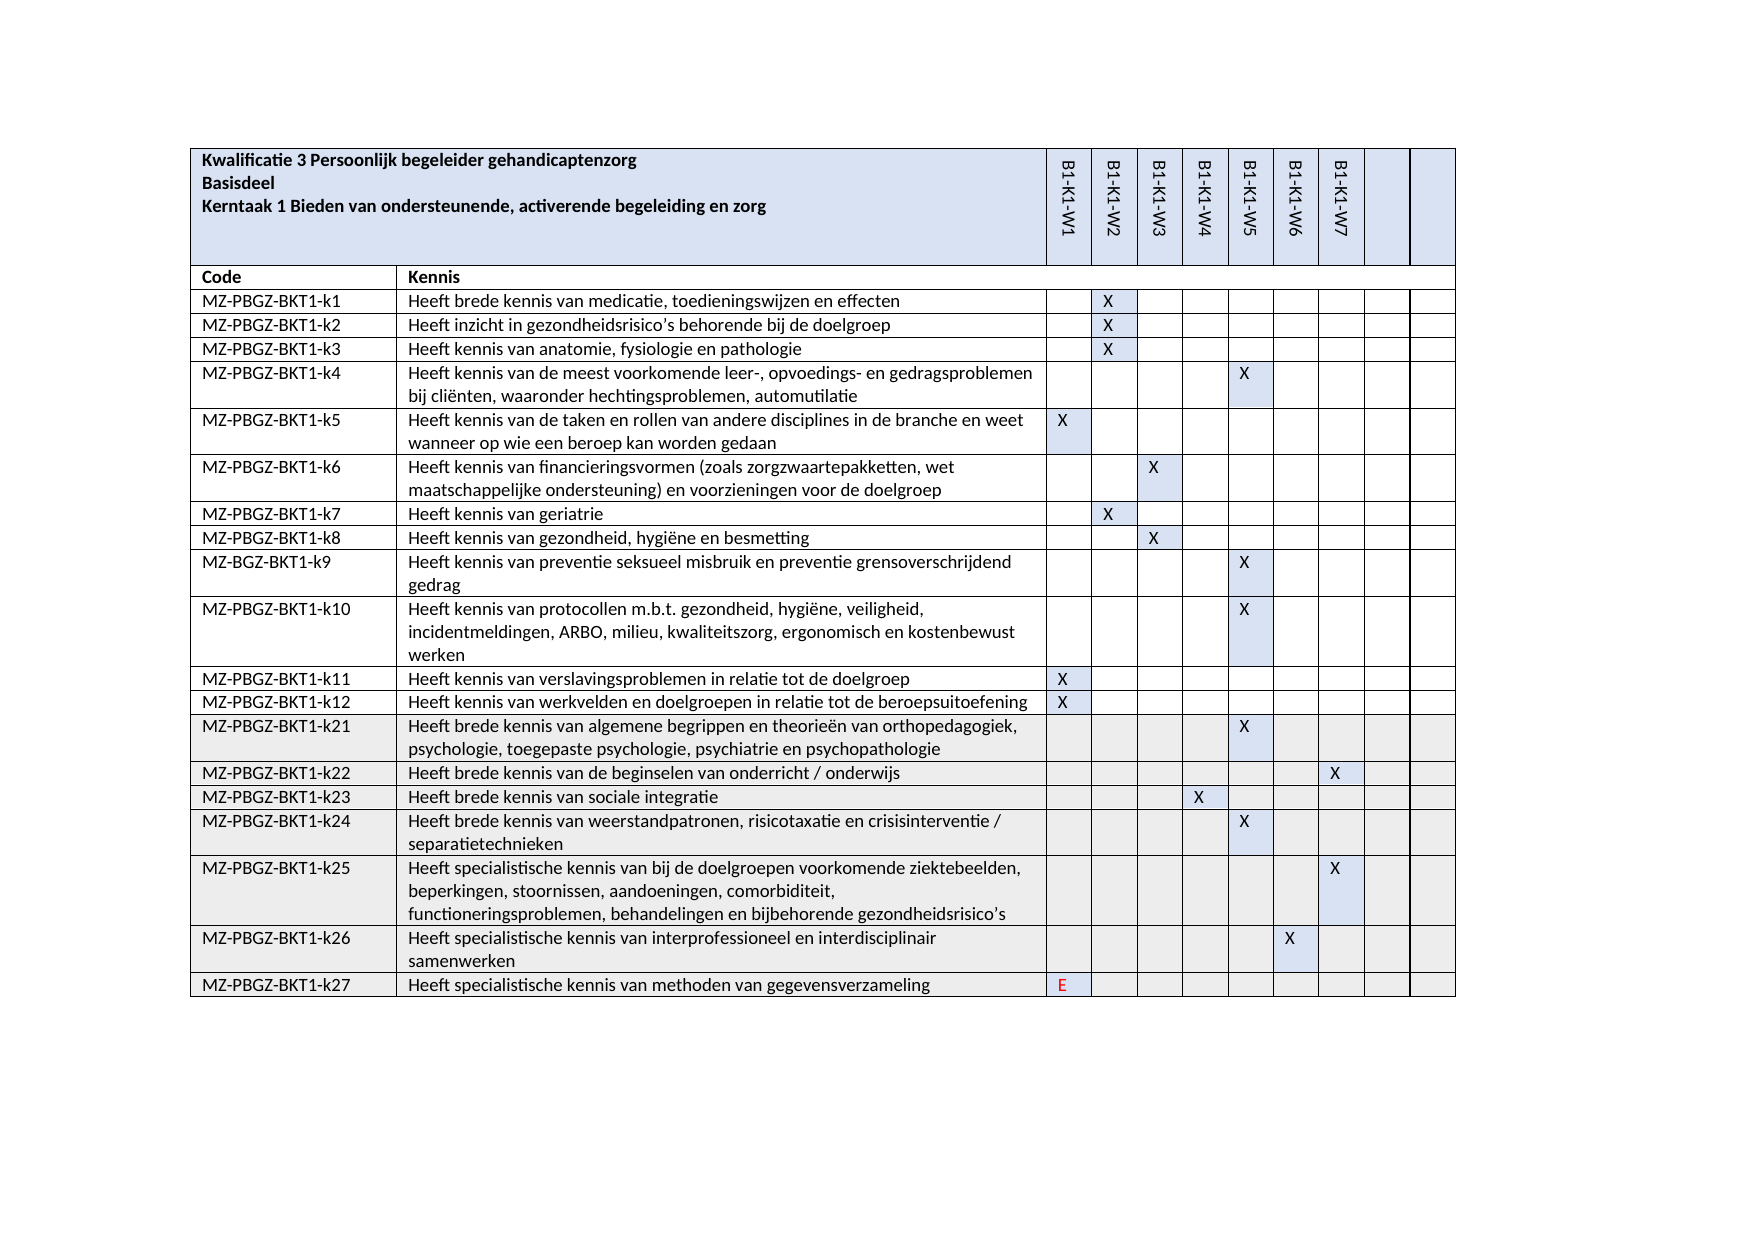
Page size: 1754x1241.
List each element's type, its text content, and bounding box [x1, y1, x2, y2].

table_cell [1365, 314, 1409, 337]
table_cell [1138, 762, 1182, 784]
table_cell [1365, 338, 1409, 361]
table_cell [1274, 314, 1318, 337]
table_cell X [1229, 550, 1273, 596]
table_cell [1229, 526, 1273, 549]
table_cell [1183, 502, 1228, 525]
table_cell [1319, 786, 1364, 808]
table_cell Heeft brede kennis van sociale integratie [397, 786, 1046, 808]
table_cell [1092, 667, 1137, 690]
table_cell Heeft specialistische kennis van methoden van gegevensverzameling [397, 973, 1046, 996]
table_cell [1274, 502, 1318, 525]
table_cell [1274, 762, 1318, 784]
table_cell [1319, 290, 1364, 313]
table_cell [1319, 715, 1364, 761]
table_cell [1047, 455, 1091, 501]
table_cell [1183, 691, 1228, 714]
table_cell [1047, 926, 1091, 972]
table_cell [1138, 597, 1182, 666]
table_cell [1092, 362, 1137, 407]
table_cell [1274, 338, 1318, 361]
table_cell [1319, 338, 1364, 361]
table_cell [1411, 455, 1455, 501]
table_cell [1274, 973, 1318, 996]
table_cell [1229, 786, 1273, 808]
table_cell Heeft kennis van werkvelden en doelgroepen in relatie tot de beroepsuitoefening [397, 691, 1046, 714]
table_cell MZ-PBGZ-BKT1-k10 [191, 597, 396, 666]
table_cell [1365, 691, 1409, 714]
table_cell [1365, 810, 1409, 855]
table_cell [1319, 667, 1364, 690]
table_cell [1319, 926, 1364, 972]
table_header B1-K1-W2 [1092, 149, 1137, 265]
table_header Kwalificatie 3 Persoonlijk begeleider gehandicaptenzorg Basisdeel Kerntaak 1 Bieden van ondersteunende, activerende begeleiding en zorg [191, 149, 1046, 265]
table_cell [1183, 597, 1228, 666]
table_cell [1047, 290, 1091, 313]
table_cell [1365, 362, 1409, 407]
table_cell [1411, 409, 1455, 454]
table_cell [1138, 290, 1182, 313]
table_cell [1047, 810, 1091, 855]
table_cell X [1138, 455, 1182, 501]
table_cell [1411, 314, 1455, 337]
table_cell [1229, 926, 1273, 972]
table_cell [1365, 667, 1409, 690]
table_cell [1138, 856, 1182, 925]
table_cell [1411, 926, 1455, 972]
table_cell [1411, 502, 1455, 525]
table_cell MZ-PBGZ-BKT1-k27 [191, 973, 396, 996]
table_cell [1229, 455, 1273, 501]
table_cell [1092, 973, 1137, 996]
table_cell [1138, 926, 1182, 972]
table_cell X [1183, 786, 1228, 808]
table_cell MZ-PBGZ-BKT1-k1 [191, 290, 396, 313]
table_cell [1092, 691, 1137, 714]
table_cell [1138, 786, 1182, 808]
table_cell [1092, 526, 1137, 549]
table_cell [1092, 550, 1137, 596]
table_cell MZ-PBGZ-BKT1-k2 [191, 314, 396, 337]
table_cell [1365, 526, 1409, 549]
table_cell [1411, 762, 1455, 784]
table_header B1-K1-W3 [1138, 149, 1182, 265]
table_cell [1183, 715, 1228, 761]
table_cell [1274, 409, 1318, 454]
table_cell Heeft kennis van protocollen m.b.t. gezondheid, hygiëne, veiligheid, incidentmeldingen, ARBO, milieu, kwaliteitszorg, ergonomisch en kostenbewust werken [397, 597, 1046, 666]
table_cell [1319, 362, 1364, 407]
table_cell [1138, 715, 1182, 761]
table_cell [1274, 550, 1318, 596]
table_cell [1411, 810, 1455, 855]
table_cell [1183, 362, 1228, 407]
table_cell X [1047, 667, 1091, 690]
table_cell [1183, 667, 1228, 690]
table_cell X [1229, 810, 1273, 855]
table_cell X [1092, 338, 1137, 361]
table_cell [1229, 691, 1273, 714]
table_cell Heeft specialistische kennis van interprofessioneel en interdisciplinair samenwerken [397, 926, 1046, 972]
table_cell [1411, 338, 1455, 361]
table_cell X [1092, 290, 1137, 313]
table_cell [1274, 667, 1318, 690]
table_cell [1319, 597, 1364, 666]
table_cell X [1138, 526, 1182, 549]
table_cell [1274, 856, 1318, 925]
table_cell [1183, 290, 1228, 313]
table_cell [1047, 314, 1091, 337]
table_cell Heeft kennis van verslavingsproblemen in relatie tot de doelgroep [397, 667, 1046, 690]
table_cell Kennis [397, 266, 1455, 289]
table_cell [1365, 550, 1409, 596]
table_cell [1319, 409, 1364, 454]
table_cell MZ-PBGZ-BKT1-k4 [191, 362, 396, 407]
table_cell [1319, 526, 1364, 549]
table_cell [1411, 691, 1455, 714]
table_cell [1411, 597, 1455, 666]
table_cell X [1274, 926, 1318, 972]
table_cell [1138, 362, 1182, 407]
table_cell MZ-PBGZ-BKT1-k24 [191, 810, 396, 855]
table_cell [1183, 926, 1228, 972]
table_cell [1183, 762, 1228, 784]
table_cell [1047, 502, 1091, 525]
table_cell [1411, 667, 1455, 690]
table_cell [1274, 715, 1318, 761]
table_cell X [1319, 762, 1364, 784]
table_cell MZ-PBGZ-BKT1-k7 [191, 502, 396, 525]
table_cell X [1047, 691, 1091, 714]
table_cell Heeft inzicht in gezondheidsrisico’s behorende bij de doelgroep [397, 314, 1046, 337]
table_cell [1183, 338, 1228, 361]
table_header B1-K1-W4 [1183, 149, 1228, 265]
table_cell [1319, 810, 1364, 855]
table_cell [1229, 338, 1273, 361]
table_cell MZ-PBGZ-BKT1-k26 [191, 926, 396, 972]
table_cell X [1092, 314, 1137, 337]
table_cell [1183, 810, 1228, 855]
table_cell [1411, 973, 1455, 996]
table_cell [1183, 856, 1228, 925]
table_cell [1229, 290, 1273, 313]
table_cell [1047, 550, 1091, 596]
table_cell [1047, 362, 1091, 407]
table_cell Code [191, 266, 396, 289]
table_cell [1229, 973, 1273, 996]
table_cell [1138, 810, 1182, 855]
table_cell MZ-PBGZ-BKT1-k25 [191, 856, 396, 925]
table_cell [1319, 691, 1364, 714]
table_cell [1138, 314, 1182, 337]
table_cell [1274, 362, 1318, 407]
table_cell [1138, 502, 1182, 525]
table_cell [1183, 409, 1228, 454]
table_cell [1092, 409, 1137, 454]
table_cell X [1229, 362, 1273, 407]
table_cell [1047, 338, 1091, 361]
table_cell [1229, 502, 1273, 525]
table_header B1-K1-W6 [1274, 149, 1318, 265]
table_cell [1274, 290, 1318, 313]
table_cell [1138, 691, 1182, 714]
table_cell X [1092, 502, 1137, 525]
table_cell [1092, 455, 1137, 501]
table_cell [1092, 856, 1137, 925]
table_cell Heeft kennis van de taken en rollen van andere disciplines in de branche en weet wanneer op wie een beroep kan worden gedaan [397, 409, 1046, 454]
table_cell [1092, 926, 1137, 972]
table_header B1-K1-W7 [1319, 149, 1364, 265]
table_header B1-K1-W5 [1229, 149, 1273, 265]
table_cell [1319, 455, 1364, 501]
table_cell [1092, 597, 1137, 666]
table_cell [1365, 409, 1409, 454]
table_cell [1183, 455, 1228, 501]
table_cell [1319, 314, 1364, 337]
table_cell [1047, 597, 1091, 666]
table_cell [1047, 856, 1091, 925]
table_cell [1229, 856, 1273, 925]
table_cell MZ-PBGZ-BKT1-k21 [191, 715, 396, 761]
table_cell Heeft brede kennis van algemene begrippen en theorieën van orthopedagogiek, psychologie, toegepaste psychologie, psychiatrie en psychopathologie [397, 715, 1046, 761]
table_cell [1047, 715, 1091, 761]
table_cell Heeft brede kennis van medicatie, toedieningswijzen en effecten [397, 290, 1046, 313]
table_cell [1365, 973, 1409, 996]
table_cell MZ-PBGZ-BKT1-k23 [191, 786, 396, 808]
table_cell [1319, 502, 1364, 525]
table_cell [1138, 973, 1182, 996]
table_header [1411, 149, 1455, 265]
table_cell [1365, 597, 1409, 666]
table_cell [1229, 762, 1273, 784]
table_cell [1365, 762, 1409, 784]
table_cell [1365, 856, 1409, 925]
table_cell [1365, 502, 1409, 525]
table_cell MZ-PBGZ-BKT1-k12 [191, 691, 396, 714]
table_cell [1138, 667, 1182, 690]
table_cell [1365, 786, 1409, 808]
table_cell [1183, 550, 1228, 596]
table_cell [1092, 786, 1137, 808]
table_cell Heeft kennis van de meest voorkomende leer-, opvoedings- en gedragsproblemen bij cliënten, waaronder hechtingsproblemen, automutilatie [397, 362, 1046, 407]
table_cell [1183, 973, 1228, 996]
table_cell MZ-PBGZ-BKT1-k6 [191, 455, 396, 501]
table_cell X [1229, 715, 1273, 761]
table_cell [1411, 715, 1455, 761]
table_cell Heeft kennis van gezondheid, hygiëne en besmetting [397, 526, 1046, 549]
table_cell [1047, 526, 1091, 549]
table_cell Heeft brede kennis van de beginselen van onderricht / onderwijs [397, 762, 1046, 784]
table_cell MZ-PBGZ-BKT1-k11 [191, 667, 396, 690]
table_cell [1365, 290, 1409, 313]
table_cell [1365, 455, 1409, 501]
table_cell [1319, 973, 1364, 996]
table_cell E [1047, 973, 1091, 996]
table_cell [1274, 786, 1318, 808]
table_cell [1365, 715, 1409, 761]
table_cell MZ-PBGZ-BKT1-k5 [191, 409, 396, 454]
table_cell Heeft kennis van preventie seksueel misbruik en preventie grensoverschrijdend gedrag [397, 550, 1046, 596]
table_cell Heeft kennis van anatomie, fysiologie en pathologie [397, 338, 1046, 361]
table_cell [1365, 926, 1409, 972]
table_cell [1092, 715, 1137, 761]
table_cell [1411, 526, 1455, 549]
table_cell [1274, 691, 1318, 714]
table_cell X [1319, 856, 1364, 925]
table_cell [1274, 526, 1318, 549]
table_cell [1274, 597, 1318, 666]
table_cell [1411, 856, 1455, 925]
table_cell [1229, 314, 1273, 337]
table_cell [1274, 455, 1318, 501]
table_cell MZ-PBGZ-BKT1-k3 [191, 338, 396, 361]
table_cell [1092, 810, 1137, 855]
table_cell [1047, 786, 1091, 808]
table_cell [1411, 786, 1455, 808]
table_cell MZ-PBGZ-BKT1-k8 [191, 526, 396, 549]
table_cell [1138, 550, 1182, 596]
table_cell [1092, 762, 1137, 784]
table_cell [1138, 338, 1182, 361]
table_cell Heeft specialistische kennis van bij de doelgroepen voorkomende ziektebeelden, beperkingen, stoornissen, aandoeningen, comorbiditeit, functioneringsproblemen, behandelingen en bijbehorende gezondheidsrisico’s [397, 856, 1046, 925]
table_cell X [1229, 597, 1273, 666]
table_cell X [1047, 409, 1091, 454]
table_cell MZ-BGZ-BKT1-k9 [191, 550, 396, 596]
table_cell [1411, 362, 1455, 407]
table_cell [1274, 810, 1318, 855]
table_cell [1047, 762, 1091, 784]
table_cell Heeft kennis van geriatrie [397, 502, 1046, 525]
table_cell [1319, 550, 1364, 596]
table_cell [1183, 314, 1228, 337]
table_cell MZ-PBGZ-BKT1-k22 [191, 762, 396, 784]
table_cell [1229, 409, 1273, 454]
table_header [1365, 149, 1409, 265]
table_cell [1183, 526, 1228, 549]
table_cell [1229, 667, 1273, 690]
table_cell [1411, 290, 1455, 313]
table_cell [1138, 409, 1182, 454]
table_header B1-K1-W1 [1047, 149, 1091, 265]
table_cell Heeft kennis van financieringsvormen (zoals zorgzwaartepakketten, wet maatschappelijke ondersteuning) en voorzieningen voor de doelgroep [397, 455, 1046, 501]
table_cell [1411, 550, 1455, 596]
table_cell Heeft brede kennis van weerstandpatronen, risicotaxatie en crisisinterventie / separatietechnieken [397, 810, 1046, 855]
